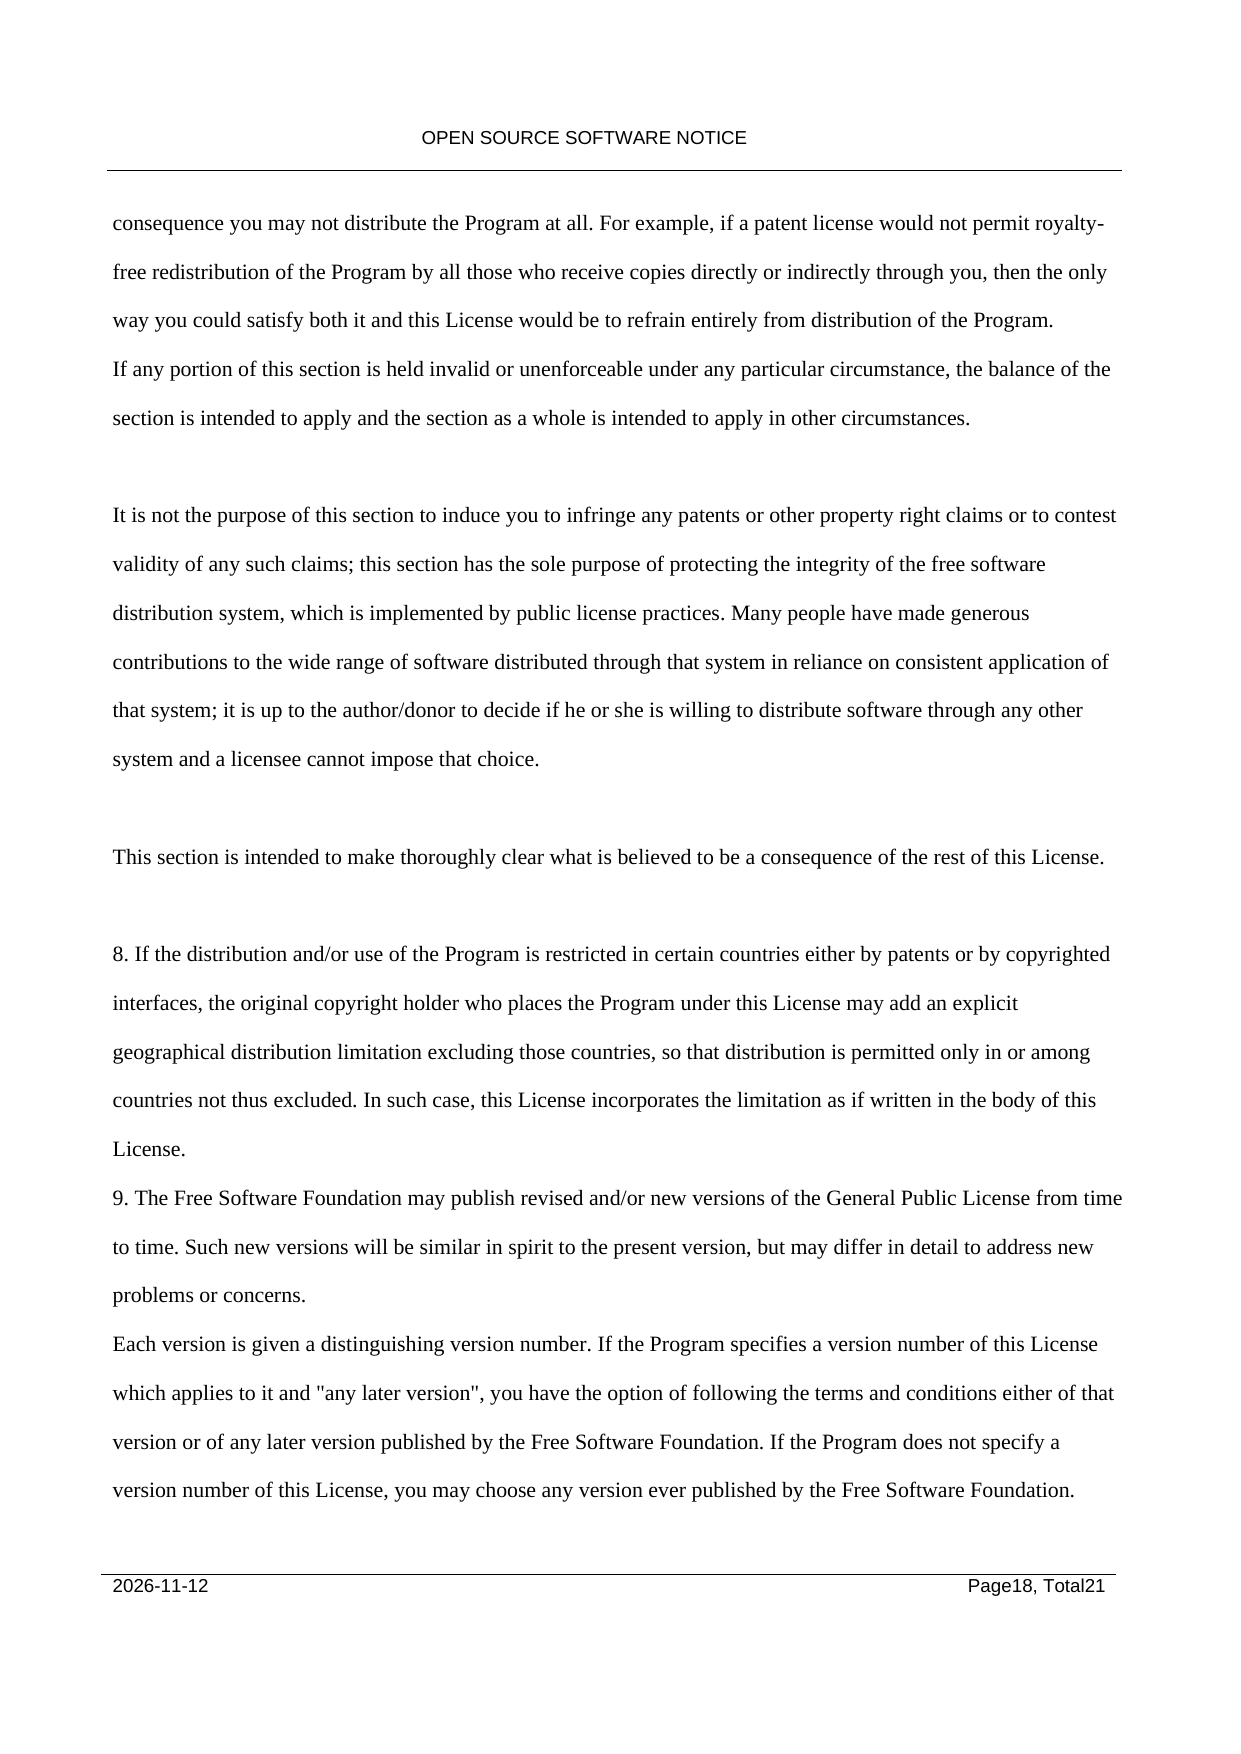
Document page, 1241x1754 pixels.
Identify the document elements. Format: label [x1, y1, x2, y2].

text [112, 206, 1128, 1506]
